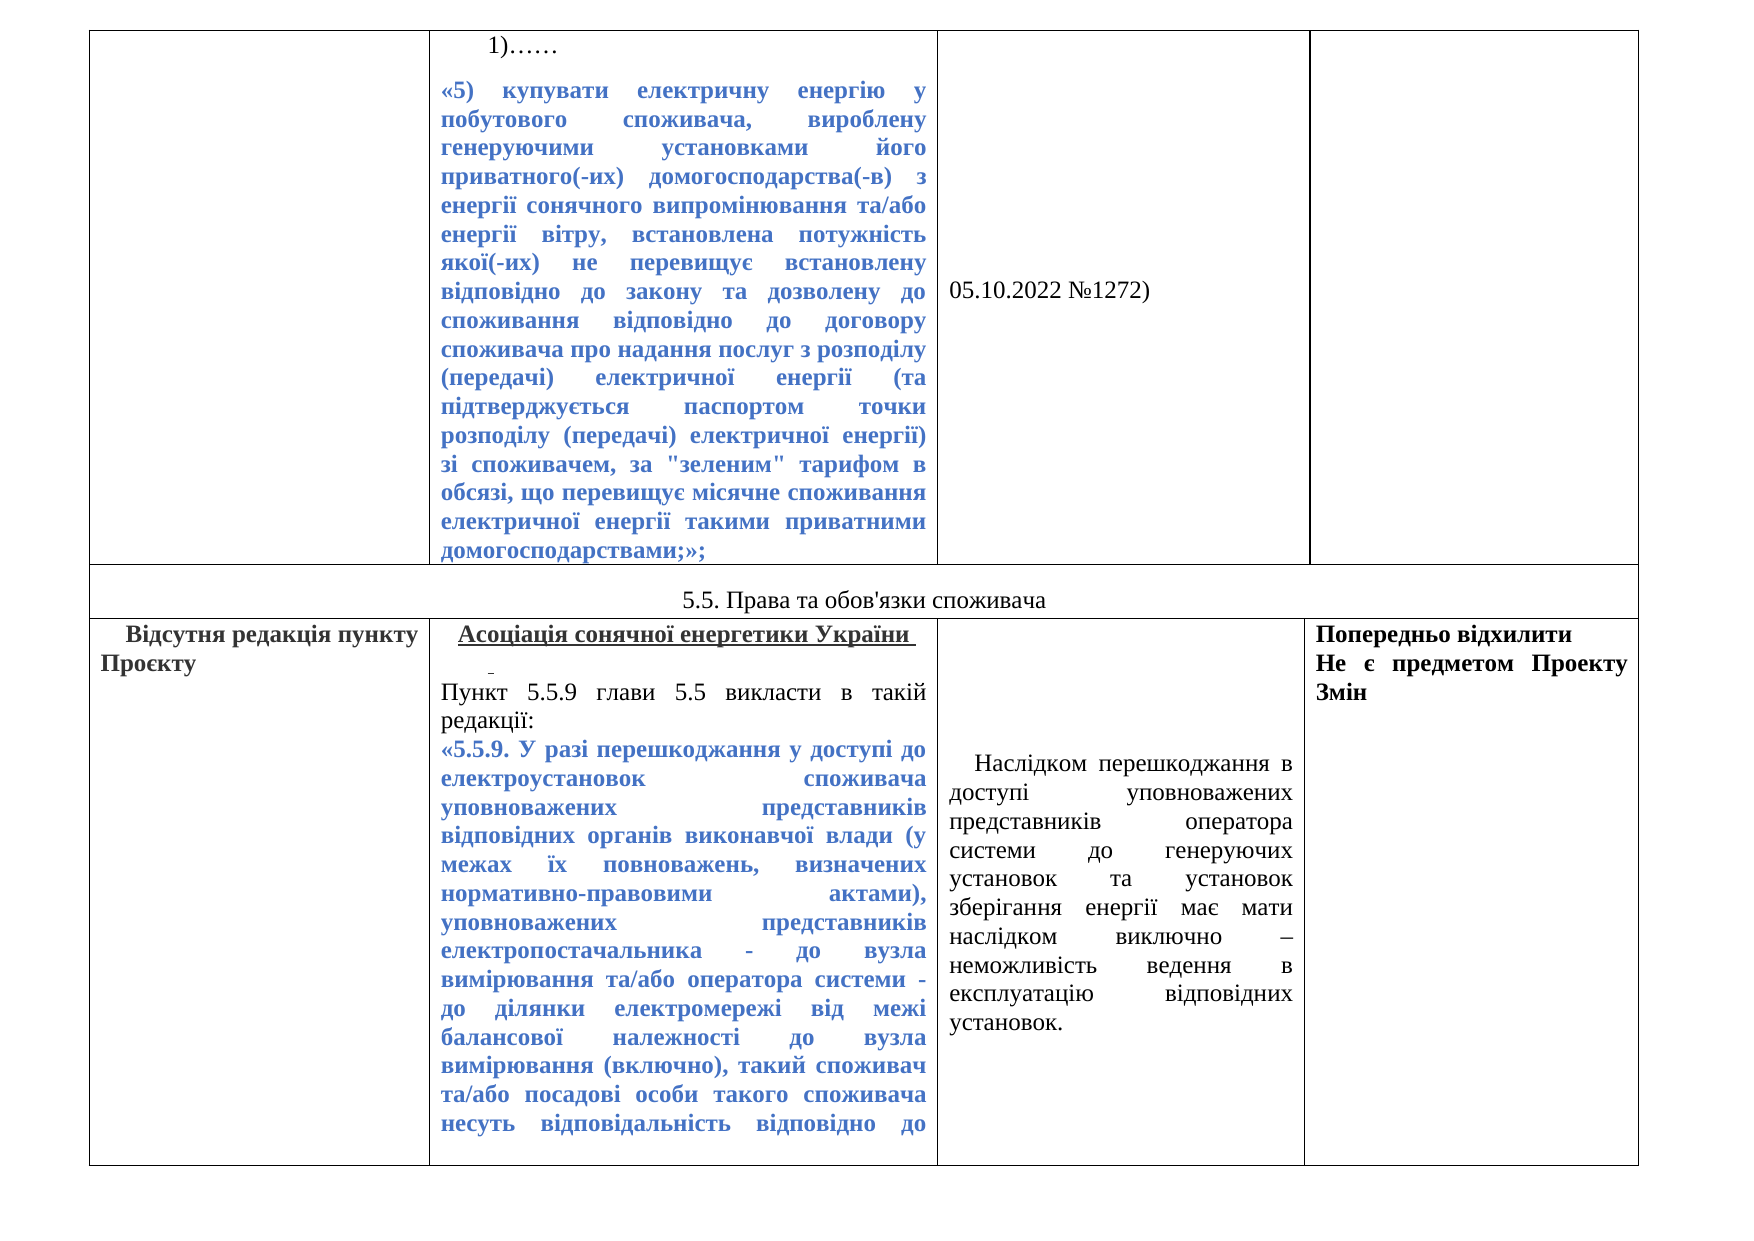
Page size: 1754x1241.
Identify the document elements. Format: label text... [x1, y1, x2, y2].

table_cell 5.5. Права та обов'язки споживача [90, 565, 1638, 618]
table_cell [90, 619, 429, 1165]
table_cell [430, 619, 937, 1165]
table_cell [1305, 619, 1638, 1165]
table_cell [430, 31, 937, 564]
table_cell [90, 31, 429, 564]
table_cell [1311, 31, 1638, 564]
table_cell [938, 619, 1304, 1165]
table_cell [938, 31, 1309, 564]
